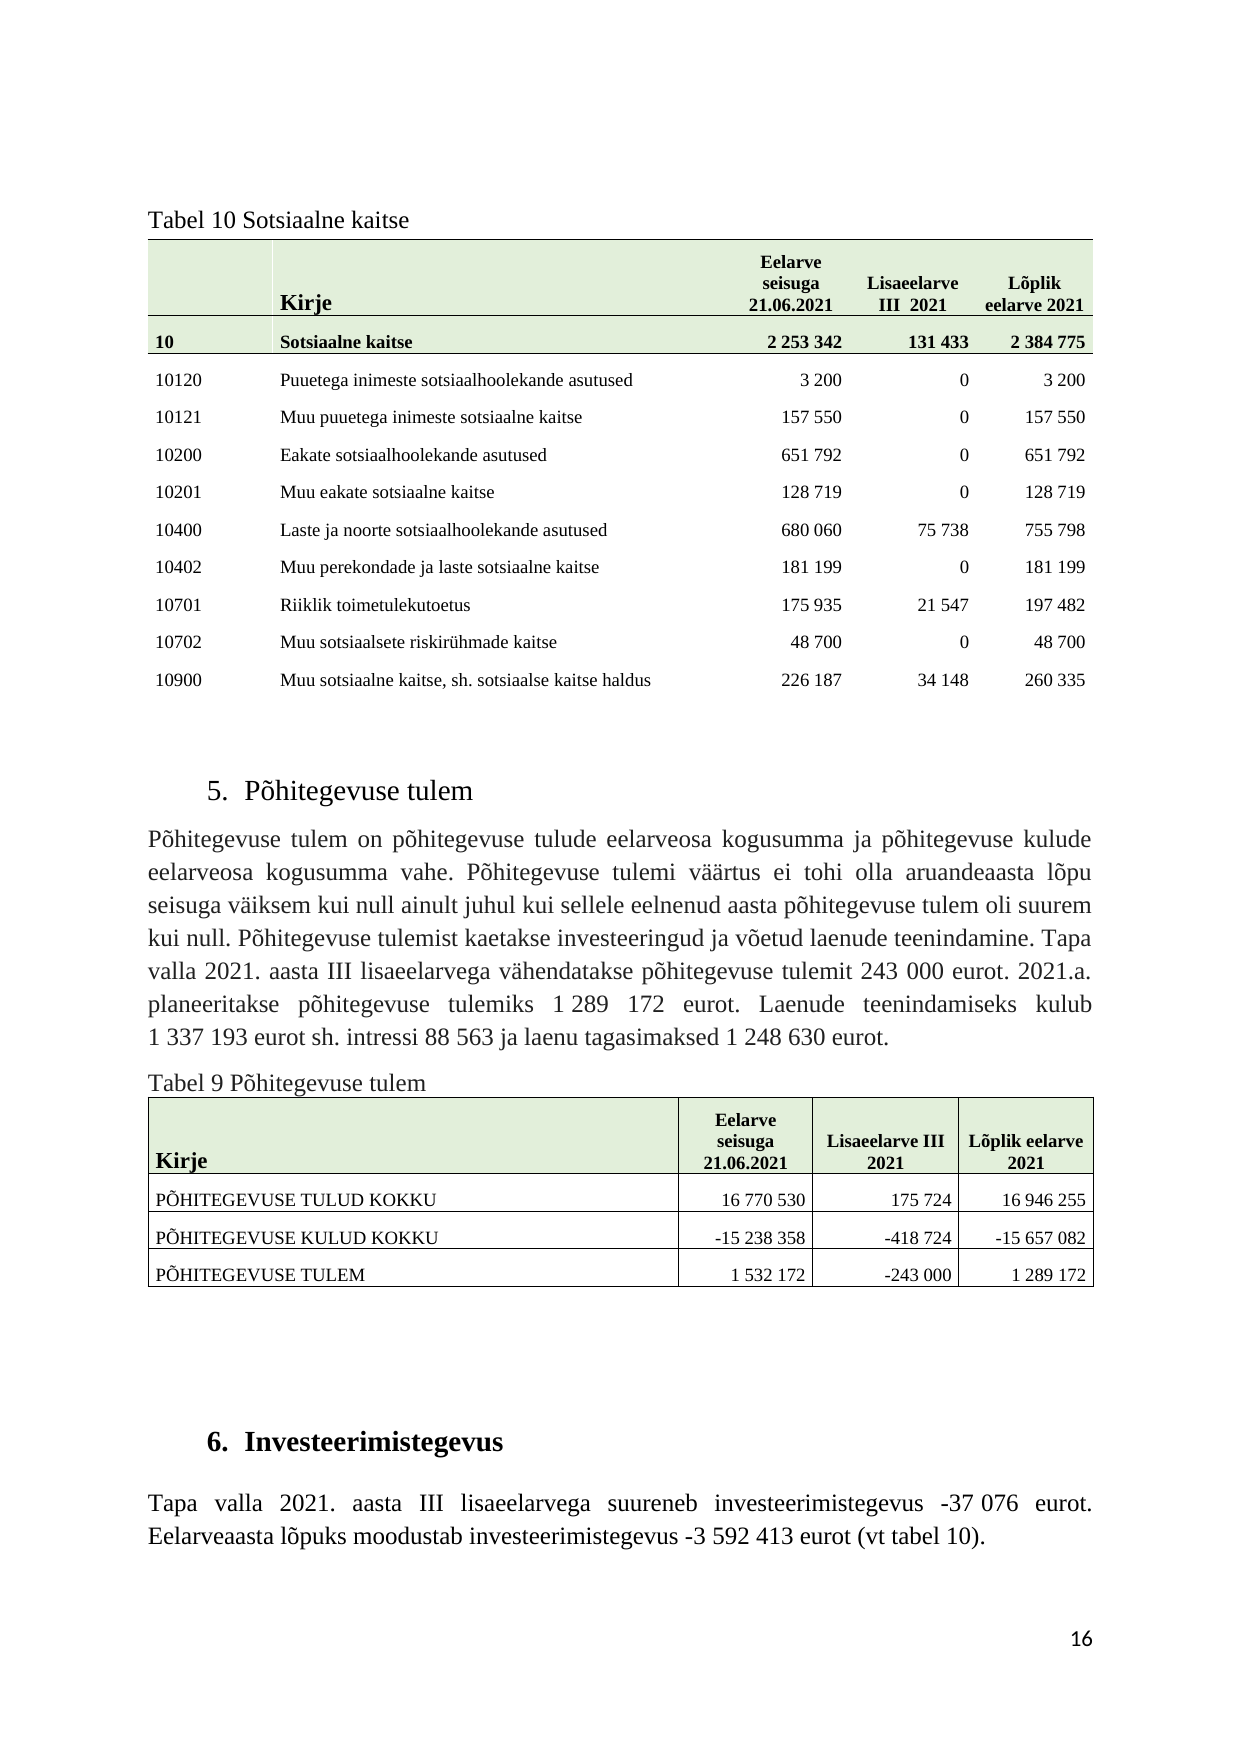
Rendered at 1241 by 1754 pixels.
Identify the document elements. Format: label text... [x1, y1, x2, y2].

table_cell 181 199 [976, 540, 1093, 578]
table_cell 175 724 [813, 1174, 958, 1211]
table_cell 157 550 [733, 390, 849, 428]
table_header Eelarve seisuga 21.06.2021 [733, 240, 849, 315]
table_cell 16 946 255 [959, 1174, 1093, 1211]
table_cell 10120 [148, 354, 272, 390]
table_cell -15 238 358 [679, 1212, 812, 1248]
table_header Lõplik eelarve 2021 [959, 1098, 1093, 1173]
table_cell 3 200 [976, 354, 1093, 390]
table_cell 2 253 342 [733, 316, 849, 353]
table_header Kirje [149, 1098, 678, 1173]
table_cell 10121 [148, 390, 272, 428]
table_cell 1 289 172 [959, 1249, 1093, 1286]
table_cell Muu sotsiaalne kaitse, sh. sotsiaalse kaitse haldus [273, 653, 733, 690]
table_cell 1 532 172 [679, 1249, 812, 1286]
table_cell Riiklik toimetulekutoetus [273, 578, 733, 615]
text Tabel 10 Sotsiaalne kaitse [148, 206, 1093, 234]
table_header Lisaeelarve III 2021 [813, 1098, 958, 1173]
text Tabel 9 Põhitegevuse tulem [148, 1068, 1093, 1097]
table_cell -418 724 [813, 1212, 958, 1248]
table_cell 651 792 [733, 428, 849, 465]
table_cell 10200 [148, 428, 272, 465]
table_cell 10402 [148, 540, 272, 578]
table_cell 175 935 [733, 578, 849, 615]
table_cell 651 792 [976, 428, 1093, 465]
table_cell 157 550 [976, 390, 1093, 428]
table_cell 10900 [148, 653, 272, 690]
table_cell Muu sotsiaalsete riskirühmade kaitse [273, 615, 733, 653]
table_cell 680 060 [733, 503, 849, 540]
table_header Kirje [273, 240, 733, 315]
text Põhitegevuse tulem on põhitegevuse tulude eelarveosa kogusumma ja põhitegevuse kulude eelarveosa kogusumma vahe. Põhitegevuse tulemi väärtus ei tohi olla aruandeaasta lõpu seisuga väiksem kui null ainult juhul kui sellele eelnenud aasta põhitegevuse tulem oli suurem kui null. Põhitegevuse tulemist kaetakse investeeringud ja võetud laenude teenindamine. Tapa valla 2021. aasta III lisaeelarvega vähendatakse põhitegevuse tulemit 243 000 eurot. 2021.a. planeeritakse põhitegevuse tulemiks 1 289 172 eurot. Laenude teenindamiseks kulub 1 337 193 eurot sh. intressi 88 563 ja laenu tagasimaksed 1 248 630 eurot. [148, 824, 1093, 1051]
table_header Lõplik eelarve 2021 [976, 240, 1093, 315]
table_header Eelarve seisuga 21.06.2021 [679, 1098, 812, 1173]
table_header Lisaeelarve III 2021 [849, 240, 976, 315]
table_cell PÕHITEGEVUSE TULUD KOKKU [149, 1174, 678, 1211]
table_cell 755 798 [976, 503, 1093, 540]
table_cell 128 719 [733, 465, 849, 503]
table_cell 0 [849, 354, 976, 390]
table_cell Muu eakate sotsiaalne kaitse [273, 465, 733, 503]
table_cell PÕHITEGEVUSE KULUD KOKKU [149, 1212, 678, 1248]
table_cell 21 547 [849, 578, 976, 615]
table_cell 197 482 [976, 578, 1093, 615]
table_cell 10702 [148, 615, 272, 653]
table_cell 0 [849, 390, 976, 428]
table_cell 48 700 [733, 615, 849, 653]
table_cell 10701 [148, 578, 272, 615]
table_cell 0 [849, 428, 976, 465]
table_cell Eakate sotsiaalhoolekande asutused [273, 428, 733, 465]
table_cell 260 335 [976, 653, 1093, 690]
table_cell 128 719 [976, 465, 1093, 503]
table_cell -15 657 082 [959, 1212, 1093, 1248]
table_cell 10400 [148, 503, 272, 540]
table_cell -243 000 [813, 1249, 958, 1286]
subtitle Investeerimistegevus [207, 1424, 1093, 1458]
table_cell 10 [148, 316, 272, 353]
table_cell 181 199 [733, 540, 849, 578]
table_cell 0 [849, 540, 976, 578]
table_cell 131 433 [849, 316, 976, 353]
table_cell 2 384 775 [976, 316, 1093, 353]
table_cell Laste ja noorte sotsiaalhoolekande asutused [273, 503, 733, 540]
table_cell Muu puuetega inimeste sotsiaalne kaitse [273, 390, 733, 428]
table_cell 10201 [148, 465, 272, 503]
table_cell 226 187 [733, 653, 849, 690]
table_cell 16 770 530 [679, 1174, 812, 1211]
table_cell 75 738 [849, 503, 976, 540]
table_cell 3 200 [733, 354, 849, 390]
table_cell 0 [849, 465, 976, 503]
table_cell 34 148 [849, 653, 976, 690]
subtitle Põhitegevuse tulem [207, 773, 1093, 807]
table_cell Puuetega inimeste sotsiaalhoolekande asutused [273, 354, 733, 390]
text Tapa valla 2021. aasta III lisaeelarvega suureneb investeerimistegevus -37 076 eurot. Eelarveaasta lõpuks moodustab investeerimistegevus -3 592 413 eurot (vt tabel 10). [148, 1488, 1093, 1550]
table_cell Sotsiaalne kaitse [273, 316, 733, 353]
table_header [148, 240, 272, 315]
table_cell 48 700 [976, 615, 1093, 653]
table_cell 0 [849, 615, 976, 653]
table_cell Muu perekondade ja laste sotsiaalne kaitse [273, 540, 733, 578]
table_cell PÕHITEGEVUSE TULEM [149, 1249, 678, 1286]
